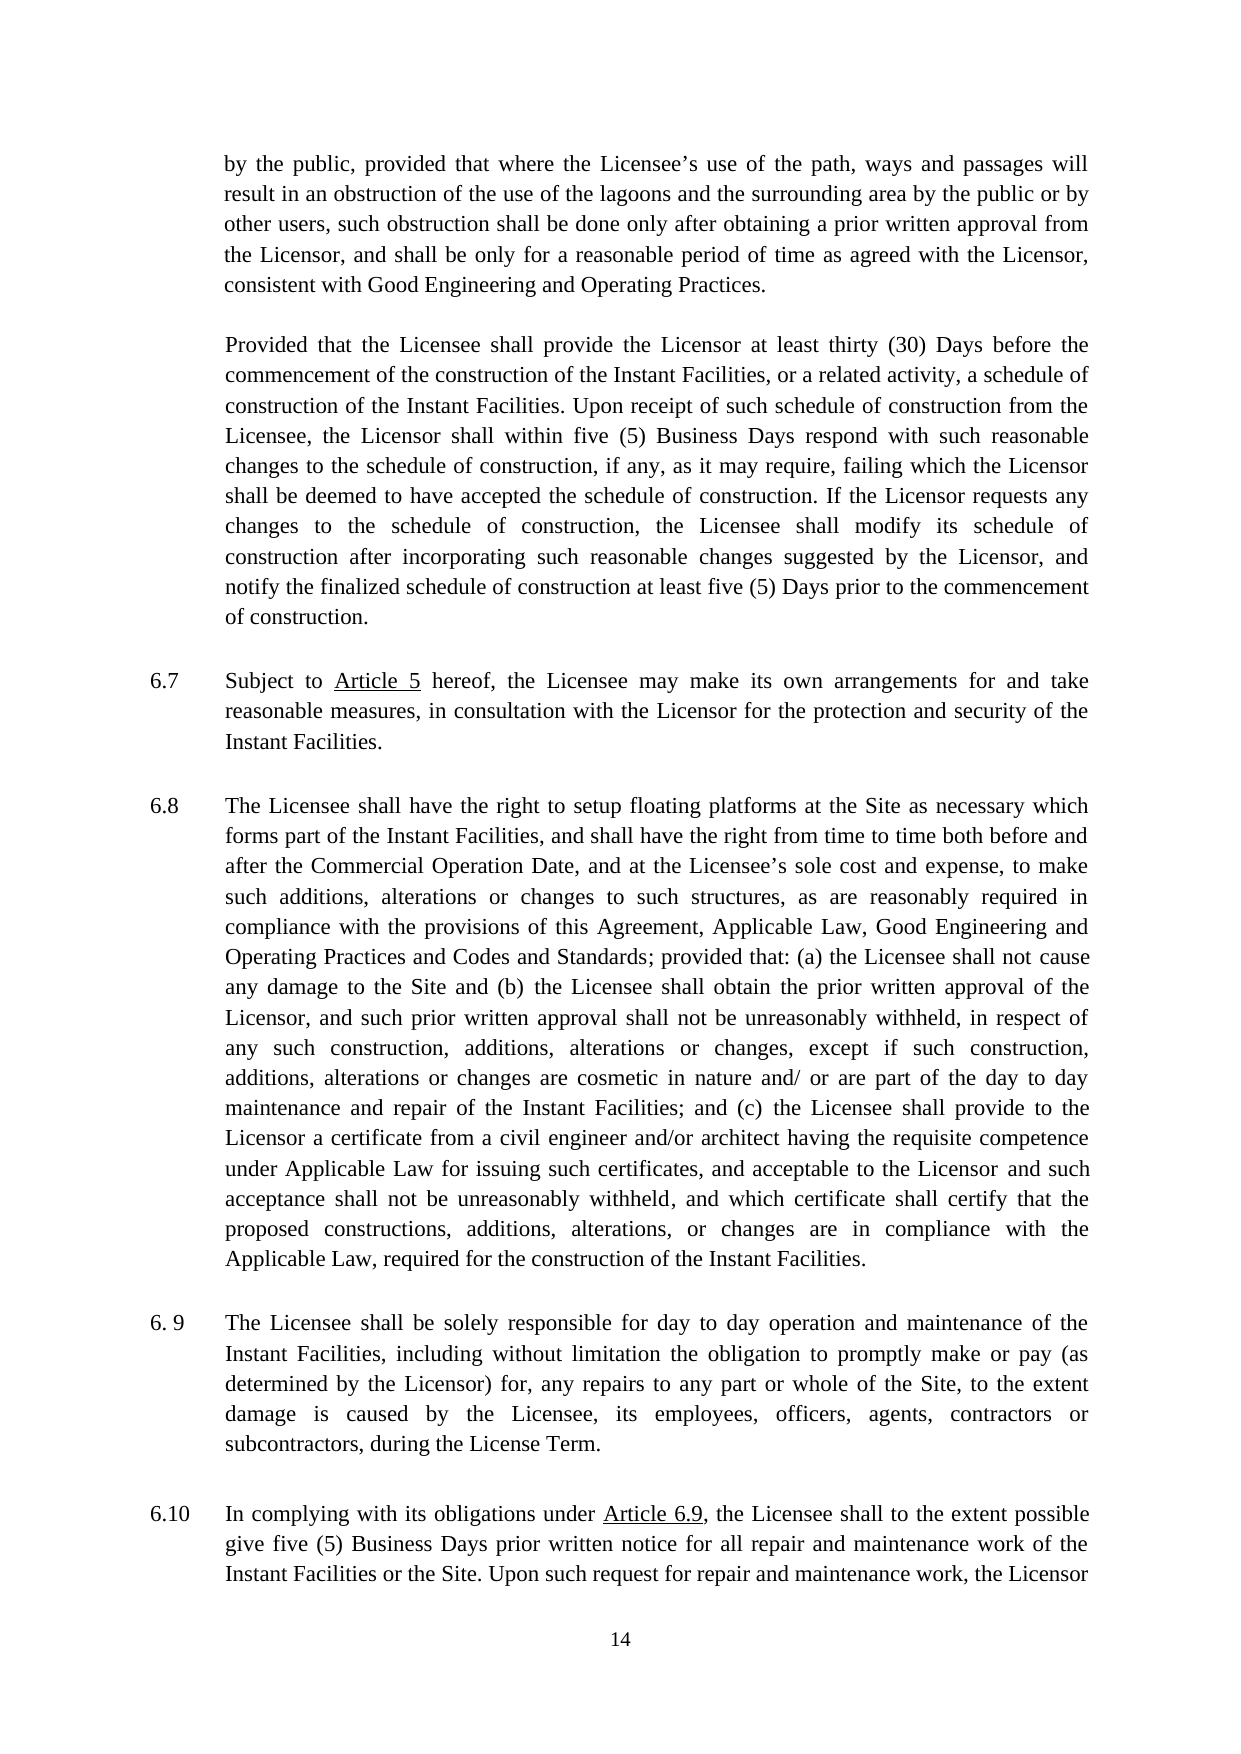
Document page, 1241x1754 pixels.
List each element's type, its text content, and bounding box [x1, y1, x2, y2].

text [150, 150, 1090, 297]
text 6.8 The Licensee shall have the right to setup floating platforms at the Site as necessary which forms part of the Instant Facilities, and shall have the right from time to time both before and after the Commercial Operation Date, and at the Licensee’s sole cost and expense, to make such additions, alterations or changes to such structures, as are reasonably required in compliance with the provisions of this Agreement, Applicable Law, Good Engineering and Operating Practices and Codes and Standards; provided that: (a) the Licensee shall not cause any damage to the Site and (b) the Licensee shall obtain the prior written approval of the Licensor, and such prior written approval shall not be unreasonably withheld, in respect of any such construction, additions, alterations or changes, except if such construction, additions, alterations or changes are cosmetic in nature and/ or are part of the day to day maintenance and repair of the Instant Facilities; and (c) the Licensee shall provide to the Licensor a certificate from a civil engineer and/or architect having the requisite competence under Applicable Law for issuing such certificates, and acceptable to the Licensor and such acceptance shall not be unreasonably withheld, and which certificate shall certify that the proposed constructions, additions, alterations, or changes are in compliance with the Applicable Law, required for the construction of the Instant Facilities. [150, 792, 1090, 1272]
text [150, 1500, 1090, 1586]
text 6.7 Subject to Article 5 hereof, the Licensee may make its own arrangements for and take reasonable measures, in consultation with the Licensor for the protection and security of the Instant Facilities. [150, 667, 1090, 754]
text 6. 9 The Licensee shall be solely responsible for day to day operation and maintenance of the Instant Facilities, including without limitation the obligation to promptly make or pay (as determined by the Licensor) for, any repairs to any part or whole of the Site, to the extent damage is caused by the Licensee, its employees, officers, agents, contractors or subcontractors, during the License Term. [150, 1309, 1090, 1457]
text Provided that the Licensee shall provide the Licensor at least thirty (30) Days before the commencement of the construction of the Instant Facilities, or a related activity, a schedule of construction of the Instant Facilities. Upon receipt of such schedule of construction from the Licensee, the Licensor shall within five (5) Business Days respond with such reasonable changes to the schedule of construction, if any, as it may require, failing which the Licensor shall be deemed to have accepted the schedule of construction. If the Licensor requests any changes to the schedule of construction, the Licensee shall modify its schedule of construction after incorporating such reasonable changes suggested by the Licensor, and notify the finalized schedule of construction at least five (5) Days prior to the commencement of construction. [225, 331, 1090, 629]
